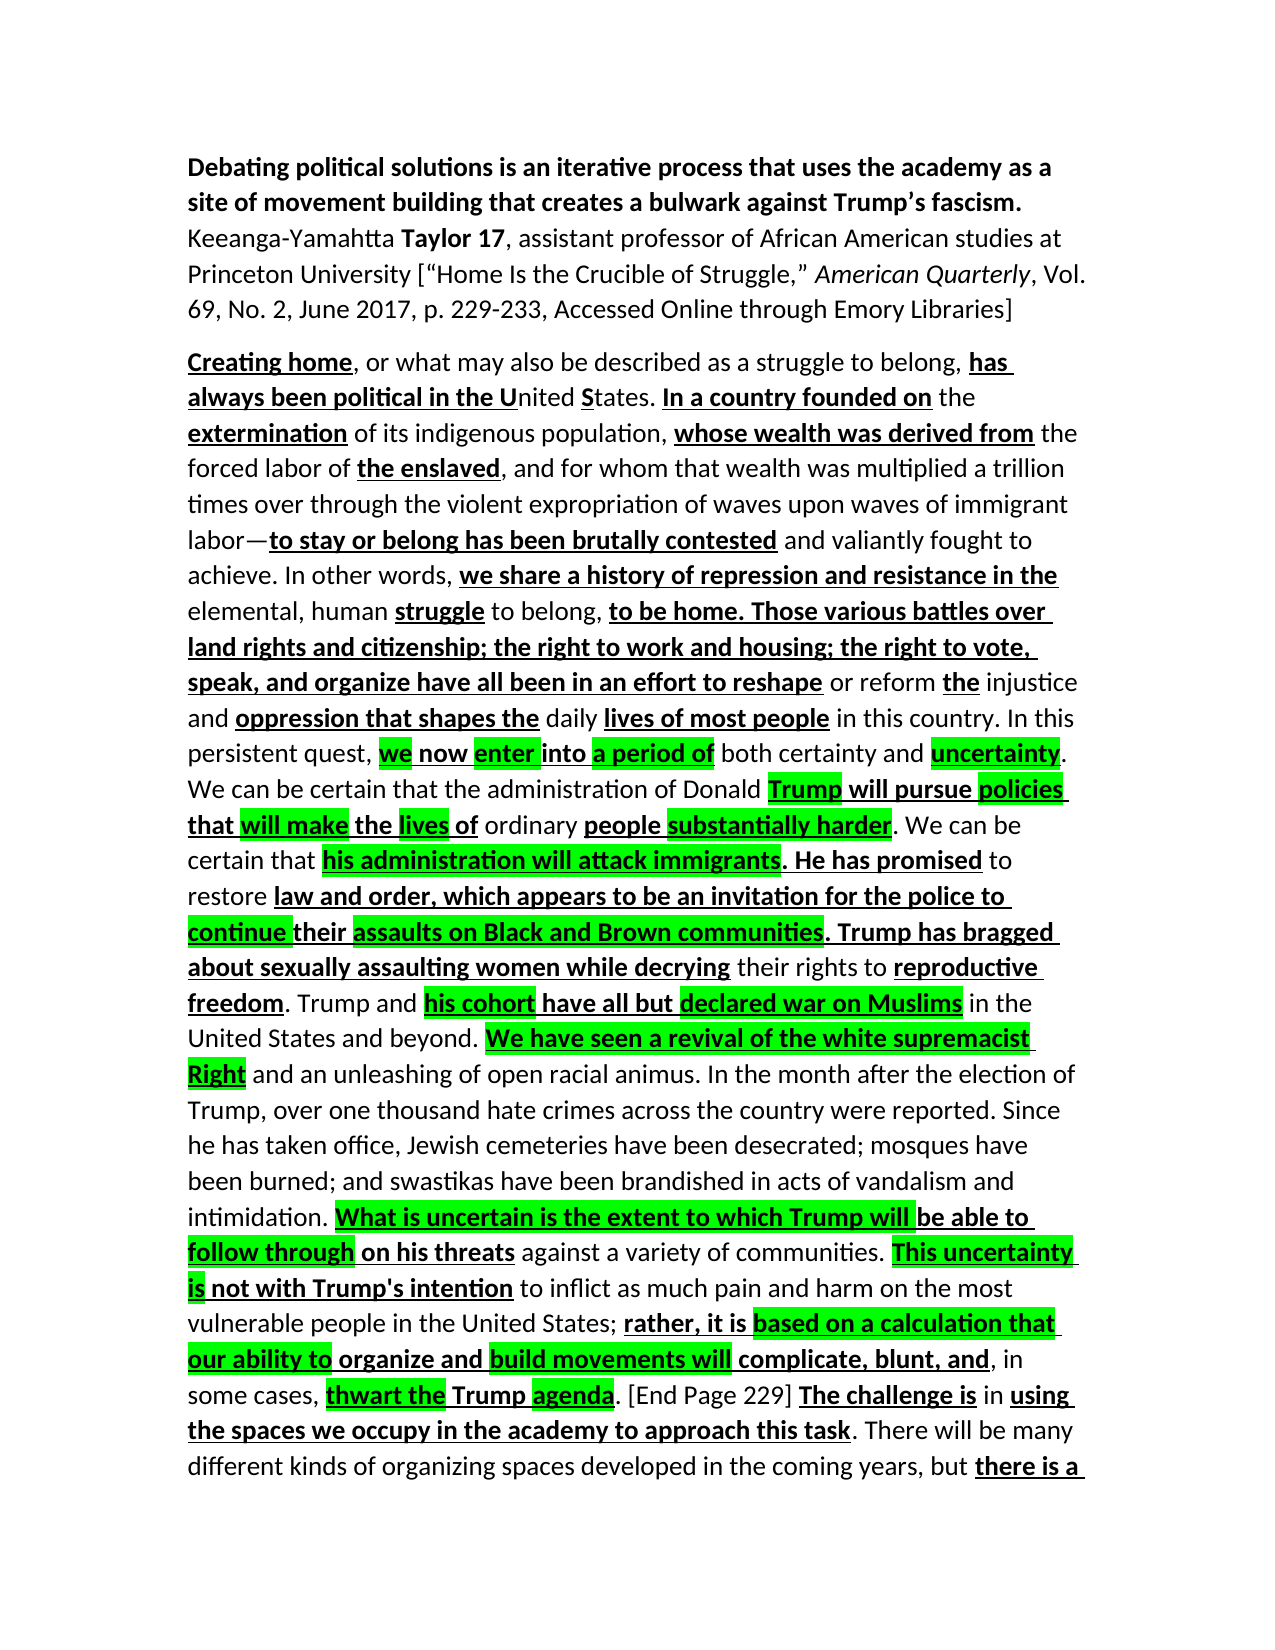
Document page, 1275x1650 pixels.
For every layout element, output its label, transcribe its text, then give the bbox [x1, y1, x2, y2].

subtitle Debating political solutions is an iterative process that uses the academy as a site of movement building that creates a bulwark against Trump’s fascism. [187, 150, 1087, 219]
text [187, 345, 1087, 1482]
text Keeanga-Yamahtta Taylor 17, assistant professor of African American studies at Princeton University [“Home Is the Crucible of Struggle,” American Quarterly, Vol. 69, No. 2, June 2017, p. 229-233, Accessed Online through Emory Libraries] [187, 221, 1087, 326]
